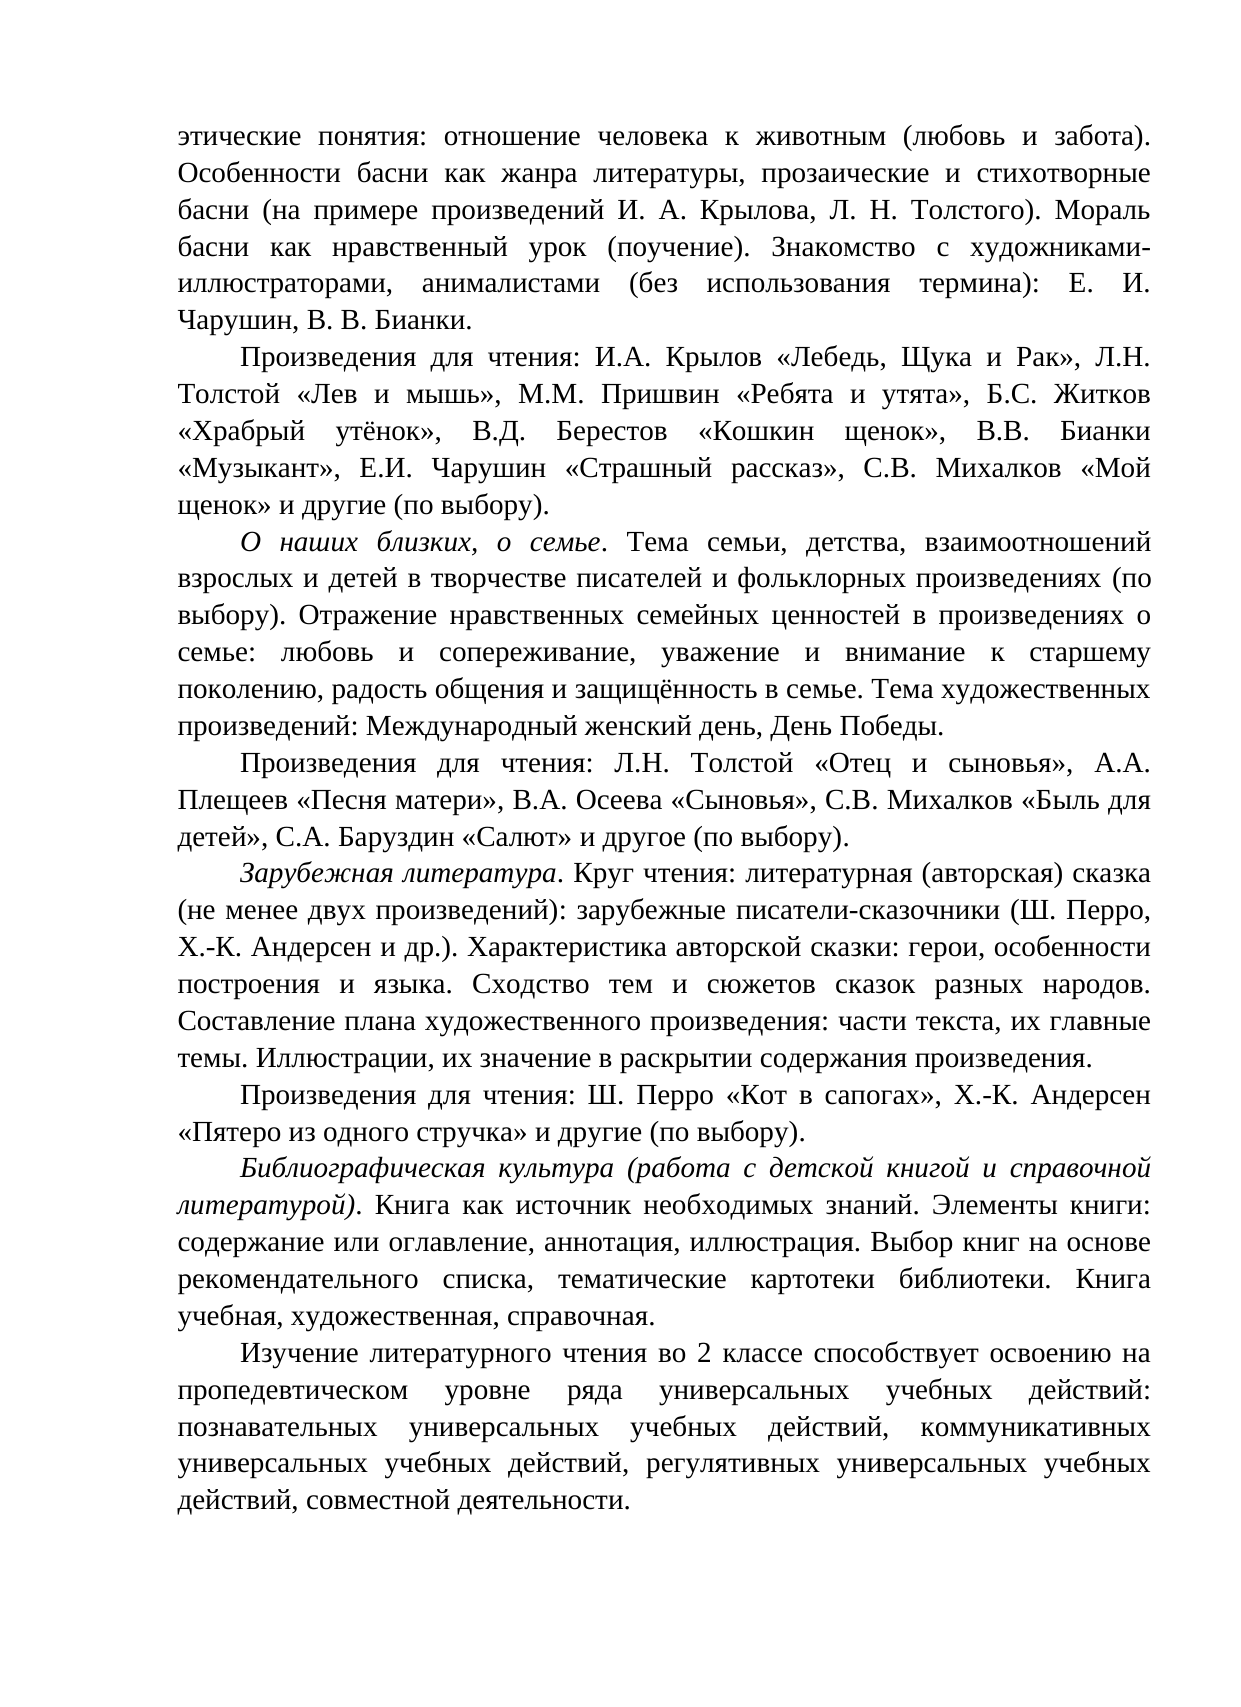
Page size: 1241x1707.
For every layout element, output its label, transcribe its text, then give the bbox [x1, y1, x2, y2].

text Изучение литературного чтения во 2 классе способствует освоению на пропедевтическом уровне ряда универсальных учебных действий: познавательных универсальных учебных действий, коммуникативных универсальных учебных действий, регулятивных универсальных учебных действий, совместной деятельности. [177, 1335, 1152, 1516]
text Произведения для чтения: Л.Н. Толстой «Отец и сыновья», А.А. Плещеев «Песня матери», В.А. Осеева «Сыновья», С.В. Михалков «Быль для детей», С.А. Баруздин «Салют» и другое (по выбору). [177, 745, 1152, 852]
text Произведения для чтения: Ш. Перро «Кот в сапогах», Х.-К. Андерсен «Пятеро из одного стручка» и другие (по выбору). [177, 1077, 1152, 1147]
text Произведения для чтения: И.А. Крылов «Лебедь, Щука и Рак», Л.Н. Толстой «Лев и мышь», М.М. Пришвин «Ребята и утята», Б.С. Житков «Храбрый утёнок», В.Д. Берестов «Кошкин щенок», В.В. Бианки «Музыкант», Е.И. Чарушин «Страшный рассказ», С.В. Михалков «Мой щенок» и другие (по выбору). [177, 339, 1152, 520]
text Библиографическая культура (работа с детской книгой и справочной литературой). Книга как источник необходимых знаний. Элементы книги: содержание или оглавление, аннотация, иллюстрация. Выбор книг на основе рекомендательного списка, тематические картотеки библиотеки. Книга учебная, художественная, справочная. [177, 1151, 1152, 1332]
text О наших близких, о семье. Тема семьи, детства, взаимоотношений взрослых и детей в творчестве писателей и фольклорных произведениях (по выбору). Отражение нравственных семейных ценностей в произведениях о семье: любовь и сопереживание, уважение и внимание к старшему поколению, радость общения и защищённость в семье. Тема художественных произведений: Международный женский день, День Победы. [177, 524, 1152, 742]
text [177, 118, 1152, 336]
text Зарубежная литература. Круг чтения: литературная (авторская) сказка (не менее двух произведений): зарубежные писатели-сказочники (Ш. Перро, Х.-К. Андерсен и др.). Характеристика авторской сказки: герои, особенности построения и языка. Сходство тем и сюжетов сказок разных народов. Составление плана художественного произведения: части текста, их главные темы. Иллюстрации, их значение в раскрытии содержания произведения. [177, 856, 1152, 1073]
